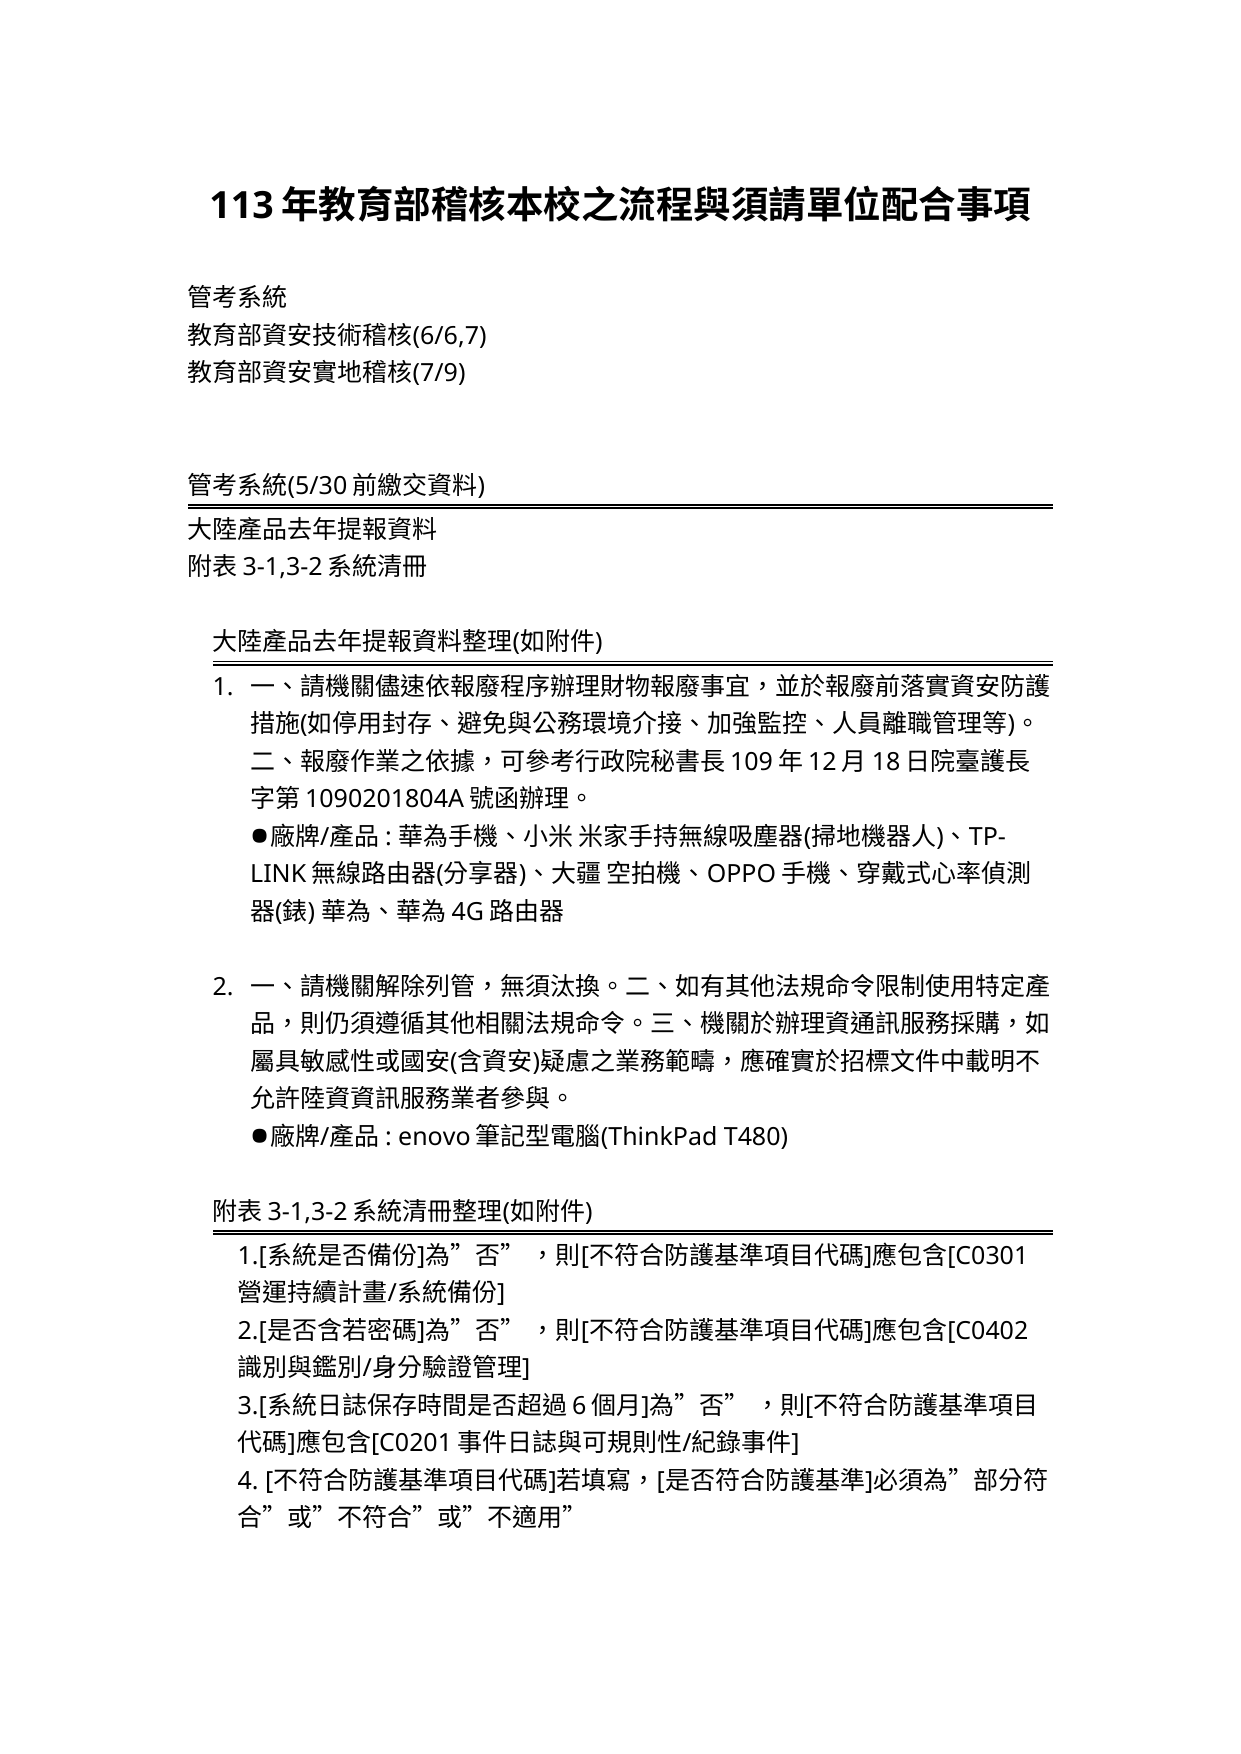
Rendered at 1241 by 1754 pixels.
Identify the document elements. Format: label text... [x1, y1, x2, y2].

text 管考系統(5/30前繳交資料) [187, 464, 1053, 509]
text 2.[是否含若密碼]為”否” ，則[不符合防護基準項目代碼]應包含[C0402 識別與鑑別/身分驗證管理] [237, 1310, 1053, 1385]
text 管考系統 [187, 277, 1053, 314]
text 大陸產品去年提報資料 [187, 509, 1053, 546]
list 一、請機關儘速依報廢程序辦理財物報廢事宜，並於報廢前落實資安防護措施(如停用封存、避免與公務環境介接、加強監控、人員離職管理等)。二、報廢作業之依據，可參考行政院秘書長109年12月18日院臺護長字第1090201804A號函辦理。 廠牌/產品 : 華為手機、小米 米家手持無線吸塵器(掃地機器人)、TP-LINK無線路由器(分享器)、大疆 空拍機、OPPO手機、穿戴式心率偵測器(錶) 華為、華為4G路由器 [212, 666, 1053, 966]
text 113年教育部稽核本校之流程與須請單位配合事項 [187, 164, 1053, 239]
text 4. [不符合防護基準項目代碼]若填寫，[是否符合防護基準]必須為”部分符合”或”不符合”或”不適用” [237, 1460, 1053, 1535]
text 教育部資安實地稽核(7/9) [187, 352, 1053, 389]
text 1.[系統是否備份]為”否” ，則[不符合防護基準項目代碼]應包含[C0301營運持續計畫/系統備份] [237, 1235, 1053, 1310]
text 附表3-1,3-2系統清冊整理(如附件) [212, 1191, 1053, 1235]
text 3.[系統日誌保存時間是否超過6個月]為”否” ，則[不符合防護基準項目代碼]應包含[C0201事件日誌與可規則性/紀錄事件] [237, 1385, 1053, 1460]
text 教育部資安技術稽核(6/6,7) [187, 314, 1053, 352]
text 大陸產品去年提報資料整理(如附件) [212, 621, 1053, 666]
list 一、請機關解除列管，無須汰換。二、如有其他法規命令限制使用特定產品，則仍須遵循其他相關法規命令。三、機關於辦理資通訊服務採購，如屬具敏感性或國安(含資安)疑慮之業務範疇，應確實於招標文件中載明不允許陸資資訊服務業者參與。 廠牌/產品 : enovo筆記型電腦(ThinkPad T480) [212, 966, 1053, 1153]
text 附表3-1,3-2系統清冊 [187, 546, 1053, 584]
